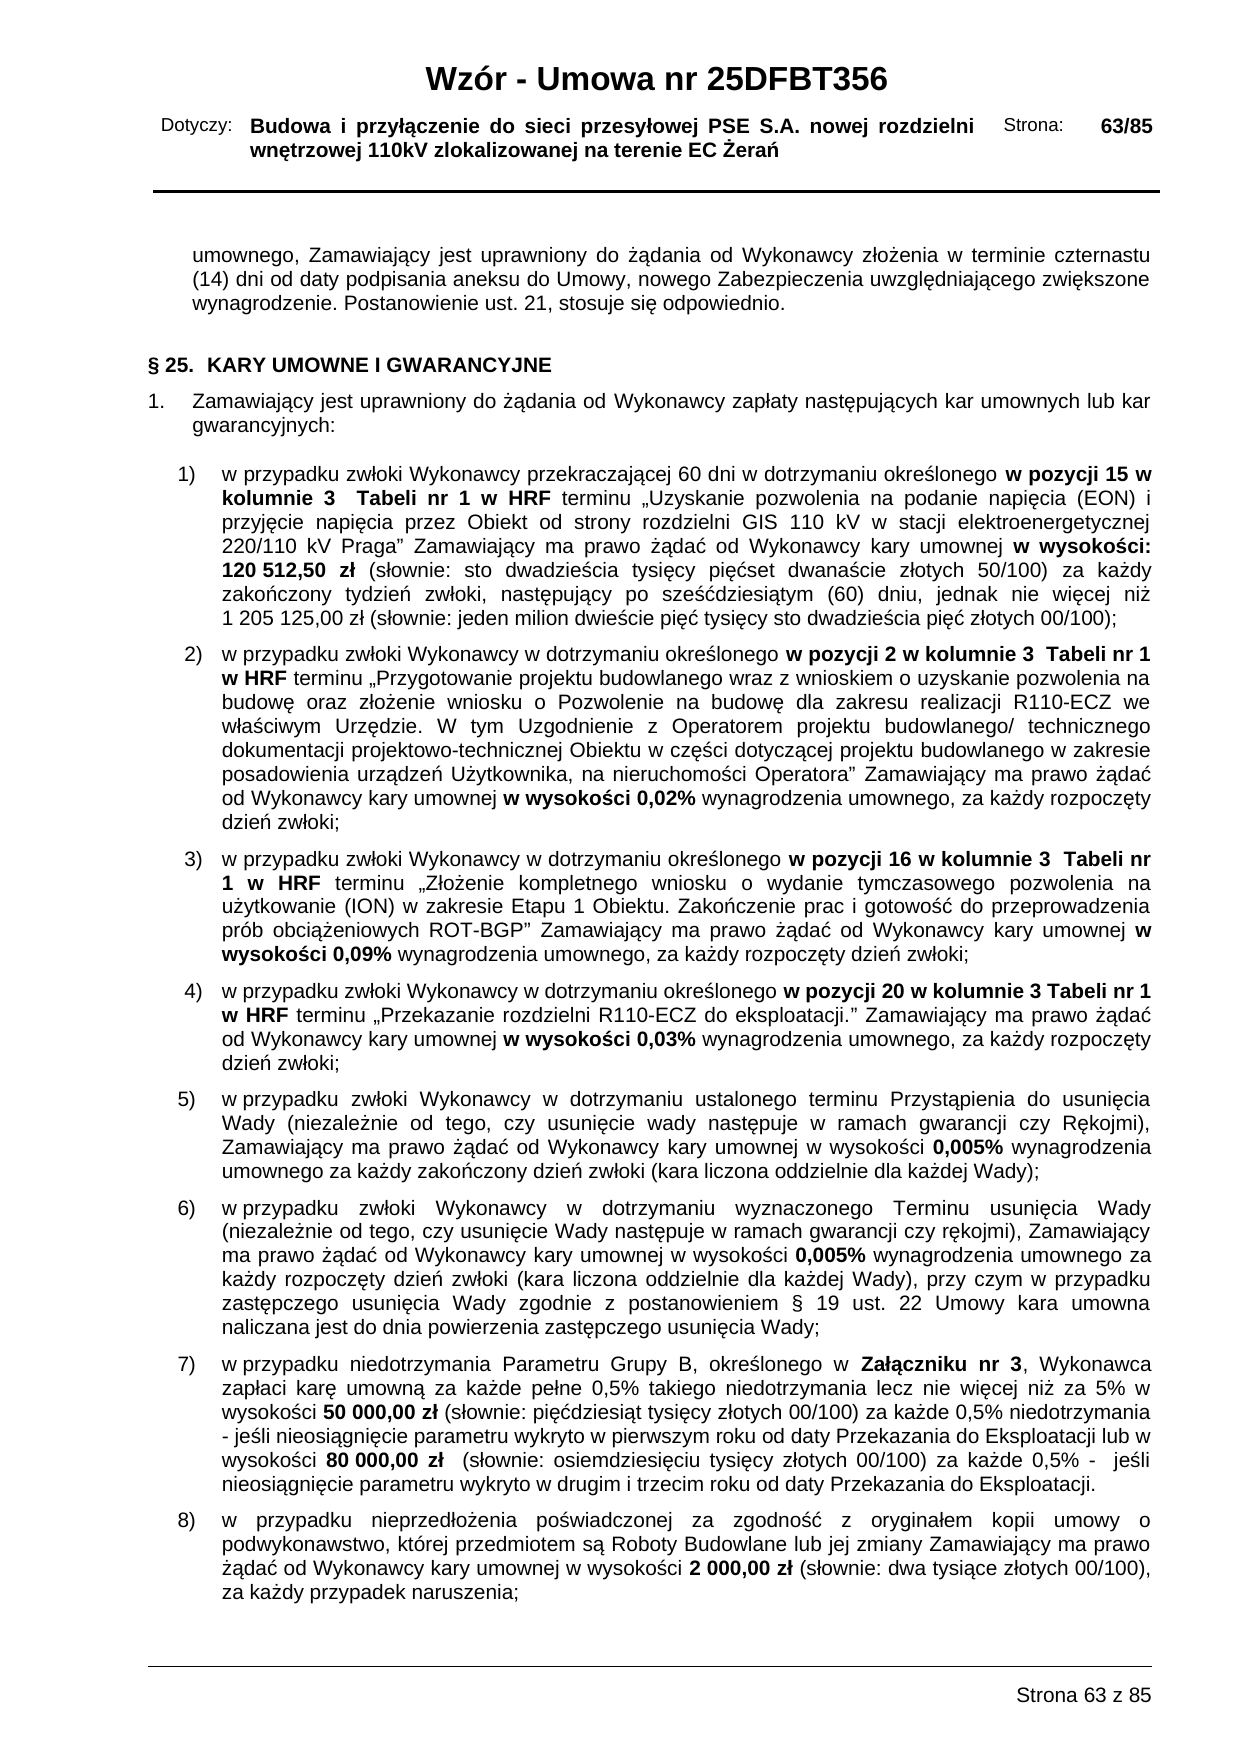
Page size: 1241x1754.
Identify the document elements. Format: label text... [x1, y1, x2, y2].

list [148, 243, 1152, 315]
list w przypadku zwłoki Wykonawcy w dotrzymaniu określonego w pozycji 2 w kolumnie 3 Tabeli nr 1 w HRF terminu „Przygotowanie projektu budowlanego wraz z wnioskiem o uzyskanie pozwolenia na budowę oraz złożenie wniosku o Pozwolenie na budowę dla zakresu realizacji R110-ECZ we właściwym Urzędzie. W tym Uzgodnienie z Operatorem projektu budowlanego/ technicznego dokumentacji projektowo-technicznej Obiektu w części dotyczącej projektu budowlanego w zakresie posadowienia urządzeń Użytkownika, na nieruchomości Operatora” Zamawiający ma prawo żądać od Wykonawcy kary umownej w wysokości 0,02% wynagrodzenia umownego, za każdy rozpoczęty dzień zwłoki; [184, 642, 1152, 834]
list w przypadku zwłoki Wykonawcy w dotrzymaniu ustalonego terminu Przystąpienia do usunięcia Wady (niezależnie od tego, czy usunięcie wady następuje w ramach gwarancji czy Rękojmi), Zamawiający ma prawo żądać od Wykonawcy kary umownej w wysokości 0,005% wynagrodzenia umownego za każdy zakończony dzień zwłoki (kara liczona oddzielnie dla każdej Wady); [177, 1087, 1152, 1183]
list w przypadku zwłoki Wykonawcy w dotrzymaniu określonego w pozycji 20 w kolumnie 3 Tabeli nr 1 w HRF terminu „Przekazanie rozdzielni R110-ECZ do eksploatacji.” Zamawiający ma prawo żądać od Wykonawcy kary umownej w wysokości 0,03% wynagrodzenia umownego, za każdy rozpoczęty dzień zwłoki; [184, 979, 1152, 1074]
subtitle KARY UMOWNE i GWARANCYJNE [148, 353, 1152, 377]
list w przypadku nieprzedłożenia poświadczonej za zgodność z oryginałem kopii umowy o podwykonawstwo, której przedmiotem są Roboty Budowlane lub jej zmiany Zamawiający ma prawo żądać od Wykonawcy kary umownej w wysokości 2 000,00 zł (słownie: dwa tysiące złotych 00/100), za każdy przypadek naruszenia; [177, 1508, 1152, 1604]
list Zamawiający jest uprawniony do żądania od Wykonawcy zapłaty następujących kar umownych lub kar gwarancyjnych: [148, 389, 1152, 437]
list w przypadku zwłoki Wykonawcy przekraczającej 60 dni w dotrzymaniu określonego w pozycji 15 w kolumnie 3 Tabeli nr 1 w HRF terminu „Uzyskanie pozwolenia na podanie napięcia (EON) i przyjęcie napięcia przez Obiekt od strony rozdzielni GIS 110 kV w stacji elektroenergetycznej 220/110 kV Praga” Zamawiający ma prawo żądać od Wykonawcy kary umownej w wysokości: 120 512,50 zł (słownie: sto dwadzieścia tysięcy pięćset dwanaście złotych 50/100) za każdy zakończony tydzień zwłoki, następujący po sześćdziesiątym (60) dniu, jednak nie więcej niż 1 205 125,00 zł (słownie: jeden milion dwieście pięć tysięcy sto dwadzieścia pięć złotych 00/100); [177, 462, 1152, 630]
list w przypadku niedotrzymania Parametru Grupy B, określonego w Załączniku nr 3, Wykonawca zapłaci karę umowną za każde pełne 0,5% takiego niedotrzymania lecz nie więcej niż za 5% w wysokości 50 000,00 zł (słownie: pięćdziesiąt tysięcy złotych 00/100) za każde 0,5% niedotrzymania - jeśli nieosiągnięcie parametru wykryto w pierwszym roku od daty Przekazania do Eksploatacji lub w wysokości 80 000,00 zł (słownie: osiemdziesięciu tysięcy złotych 00/100) za każde 0,5% - jeśli nieosiągnięcie parametru wykryto w drugim i trzecim roku od daty Przekazania do Eksploatacji. [177, 1352, 1152, 1495]
list w przypadku zwłoki Wykonawcy w dotrzymaniu określonego w pozycji 16 w kolumnie 3 Tabeli nr 1 w HRF terminu „Złożenie kompletnego wniosku o wydanie tymczasowego pozwolenia na użytkowanie (ION) w zakresie Etapu 1 Obiektu. Zakończenie prac i gotowość do przeprowadzenia prób obciążeniowych ROT-BGP” Zamawiający ma prawo żądać od Wykonawcy kary umownej w wysokości 0,09% wynagrodzenia umownego, za każdy rozpoczęty dzień zwłoki; [184, 846, 1152, 966]
list w przypadku zwłoki Wykonawcy w dotrzymaniu wyznaczonego Terminu usunięcia Wady (niezależnie od tego, czy usunięcie Wady następuje w ramach gwarancji czy rękojmi), Zamawiający ma prawo żądać od Wykonawcy kary umownej w wysokości 0,005% wynagrodzenia umownego za każdy rozpoczęty dzień zwłoki (kara liczona oddzielnie dla każdej Wady), przy czym w przypadku zastępczego usunięcia Wady zgodnie z postanowieniem § 19 ust. 22 Umowy kara umowna naliczana jest do dnia powierzenia zastępczego usunięcia Wady; [177, 1195, 1152, 1339]
